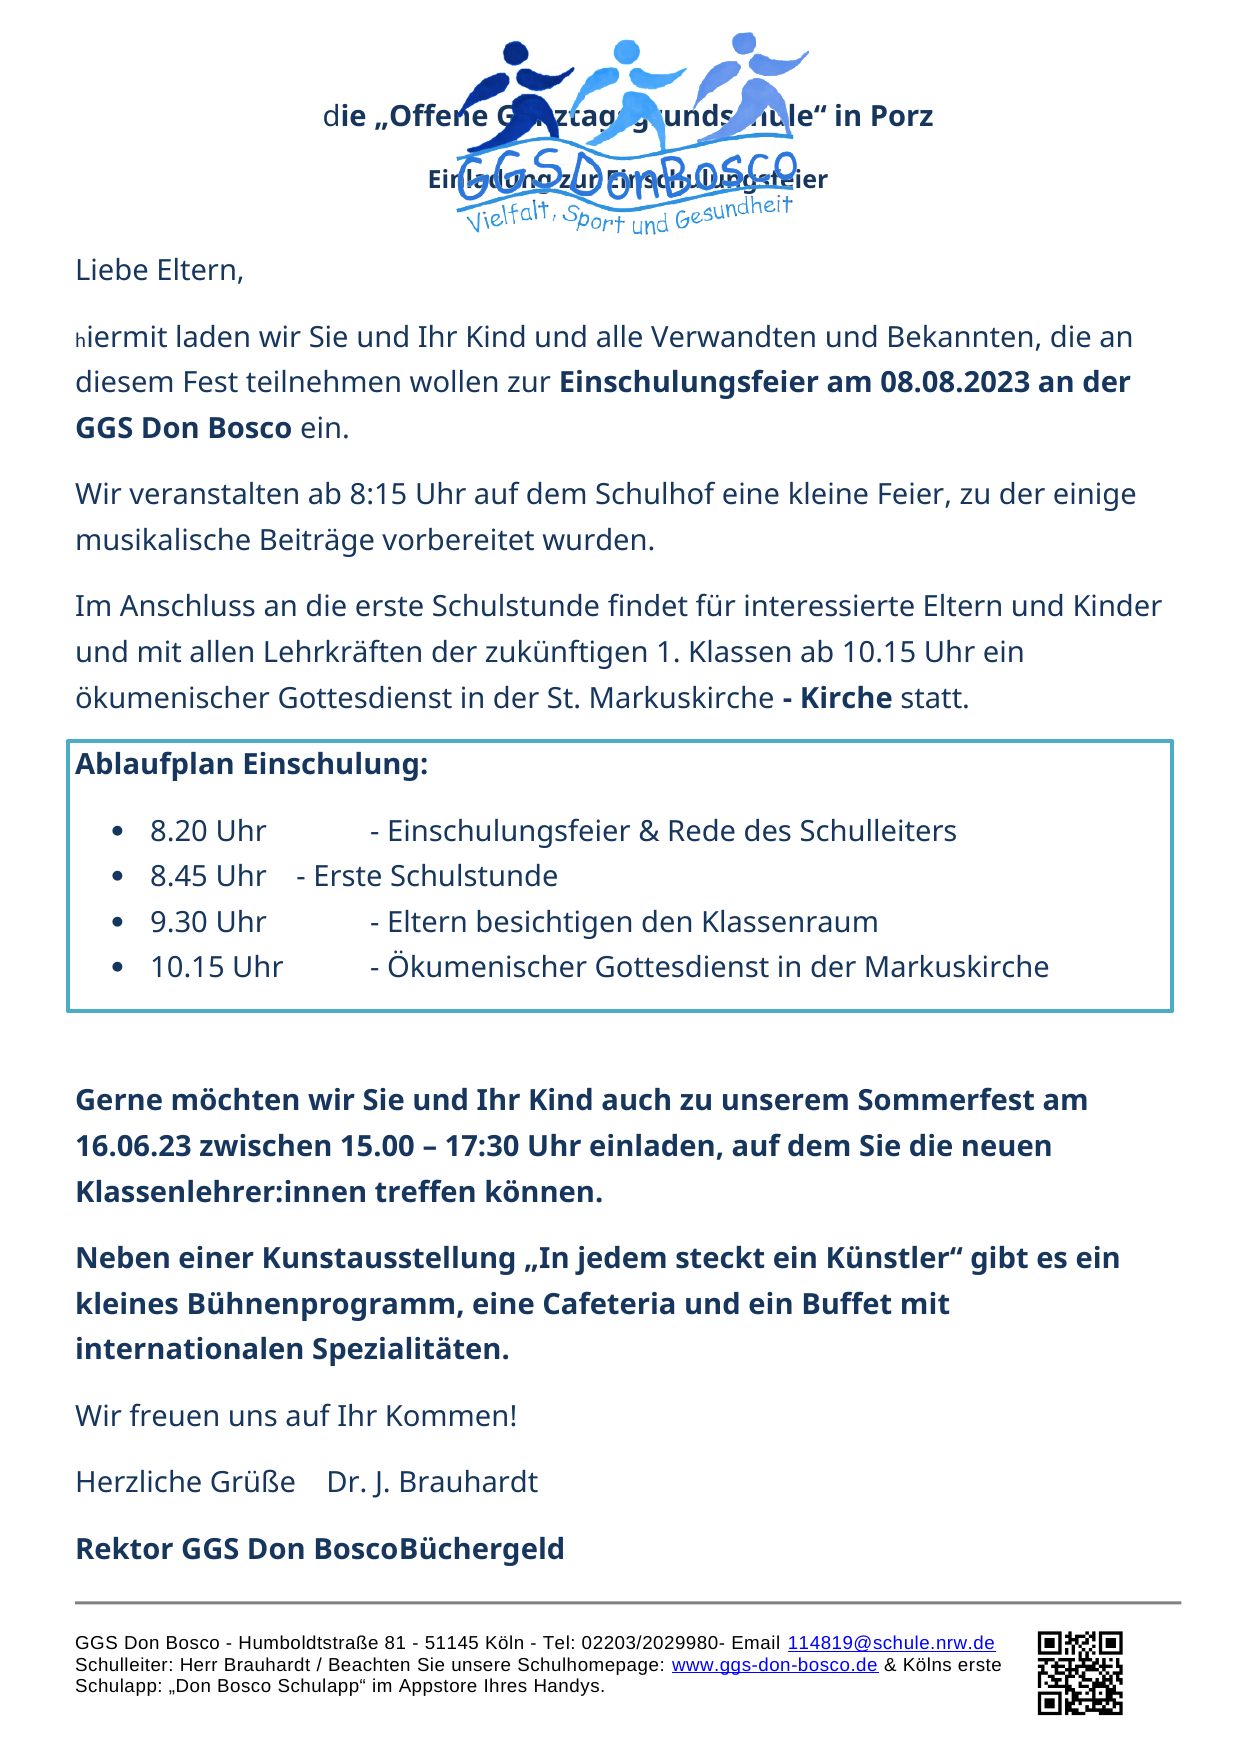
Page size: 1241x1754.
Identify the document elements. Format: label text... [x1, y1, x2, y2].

text Im Anschluss an die erste Schulstunde findet für interessierte Eltern und Kinder und mit allen Lehrkräften der zukünftigen 1. Klassen ab 10.15 Uhr ein ökumenischer Gottesdienst in der St. Markuskirche - Kirche statt. [75, 586, 1181, 717]
text Rektor GGS Don BoscoBüchergeld [75, 1528, 1181, 1568]
text Liebe Eltern, [75, 220, 1181, 289]
list 8.20 Uhr - Einschulungsfeier & Rede des Schulleiters [112, 810, 1181, 849]
list 10.15 Uhr - Ökumenischer Gottesdienst in der Markuskirche [112, 947, 1181, 986]
picture [1032, 1626, 1128, 1719]
text Herzliche Grüße Dr. J. Brauhardt [75, 1462, 1181, 1501]
text Wir freuen uns auf Ihr Kommen! [75, 1395, 1181, 1435]
text Neben einer Kunstausstellung „In jedem steckt ein Künstler“ gibt es ein kleines Bühnenprogramm, eine Cafeteria und ein Buffet mit internationalen Spezialitäten. [75, 1237, 1181, 1368]
list 9.30 Uhr - Eltern besichtigen den Klassenraum [112, 901, 1181, 941]
text Wir veranstalten ab 8:15 Uhr auf dem Schulhof eine kleine Feier, zu der einige musikalische Beiträge vorbereitet wurden. [75, 474, 1181, 559]
list 8.45 Uhr - Erste Schulstunde [112, 856, 1181, 895]
text Gerne möchten wir Sie und Ihr Kind auch zu unserem Sommerfest am 16.06.23 zwischen 15.00 – 17:30 Uhr einladen, auf dem Sie die neuen Klassenlehrer:innen treffen können. [75, 1080, 1181, 1211]
picture [438, 23, 818, 242]
text hiermit laden wir Sie und Ihr Kind und alle Verwandten und Bekannten, die an diesem Fest teilnehmen wollen zur Einschulungsfeier am 08.08.2023 an der GGS Don Bosco ein. [75, 316, 1181, 447]
text Ablaufplan Einschulung: [75, 743, 1181, 783]
